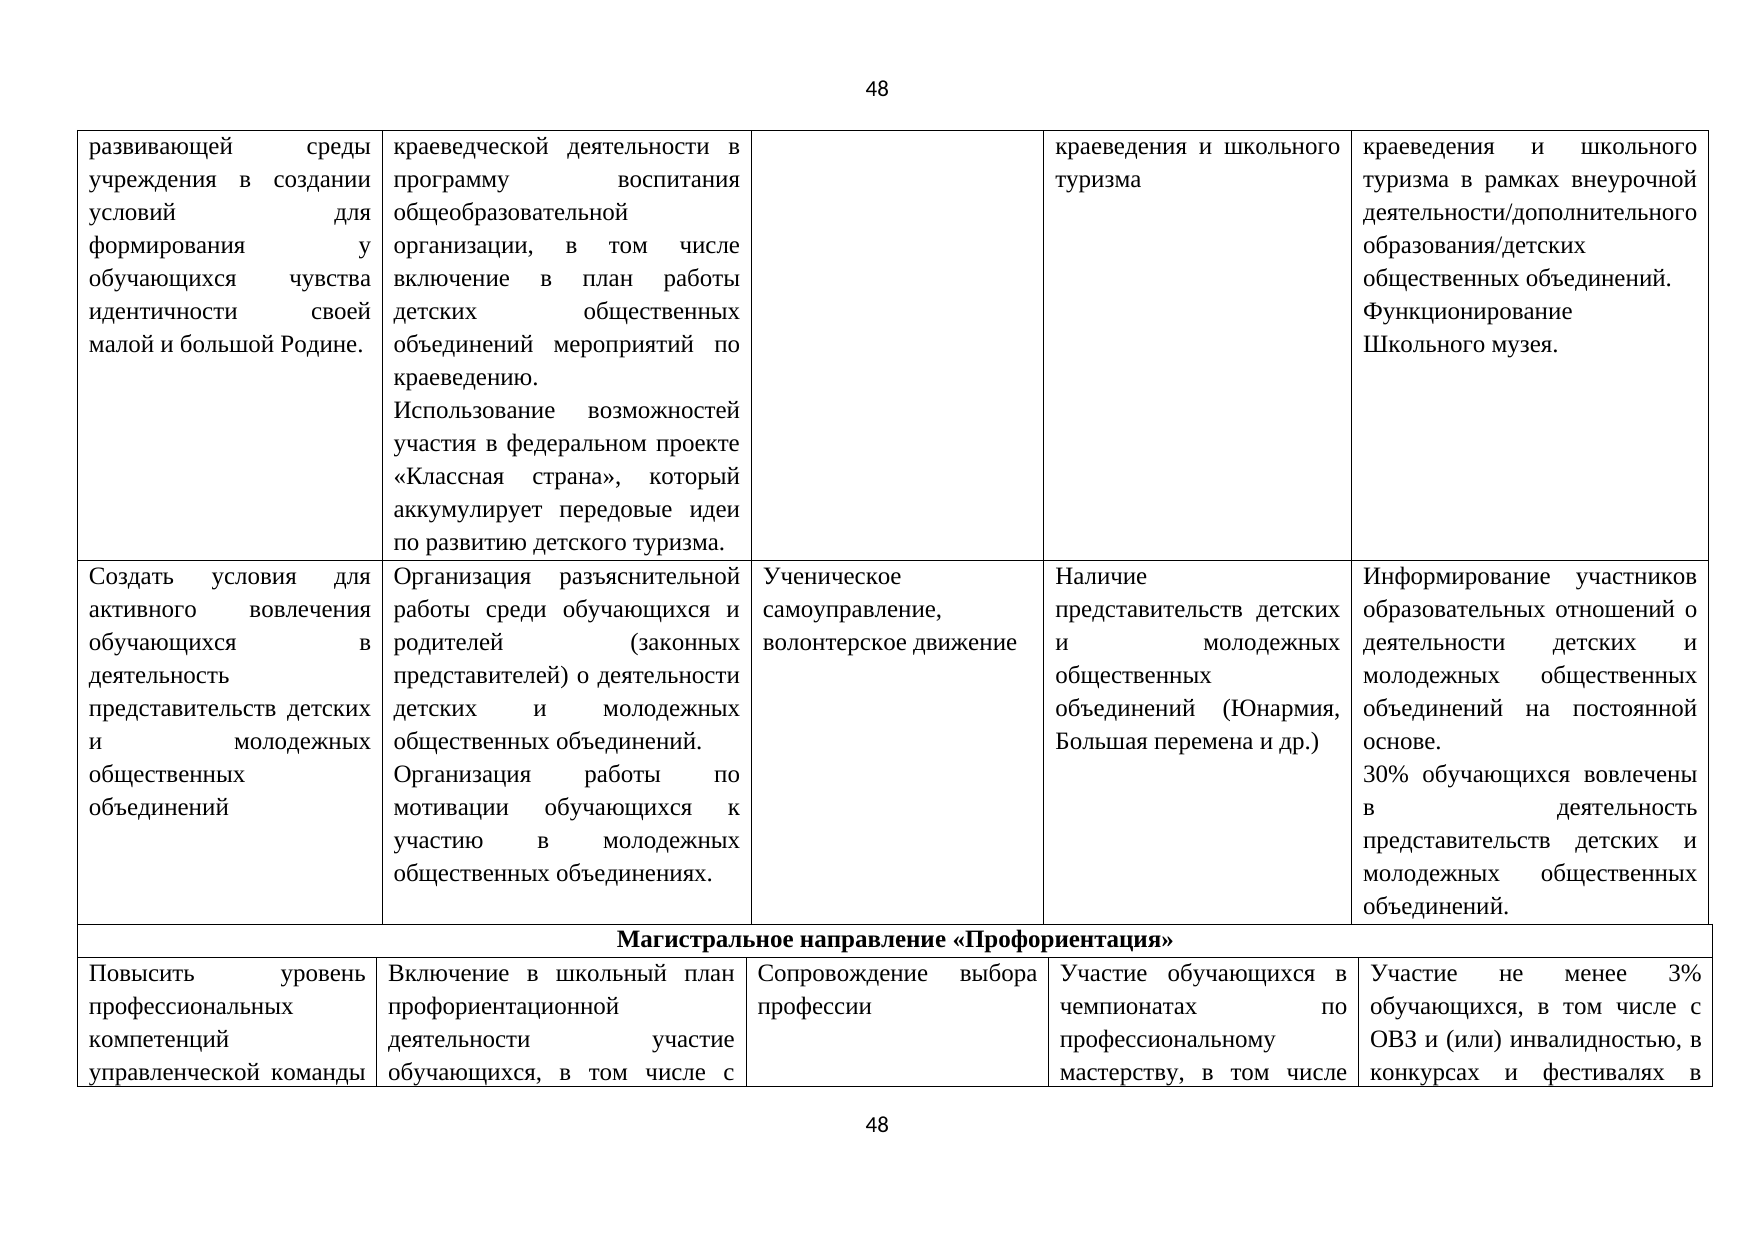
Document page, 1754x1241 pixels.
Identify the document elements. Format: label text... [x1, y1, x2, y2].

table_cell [1044, 131, 1351, 560]
table_cell Ученическое самоуправление, волонтерское движение [752, 561, 1043, 923]
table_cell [78, 958, 376, 1086]
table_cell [78, 131, 382, 560]
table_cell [377, 958, 746, 1086]
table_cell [1352, 131, 1708, 560]
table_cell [1359, 958, 1712, 1086]
table_cell Наличие представительств детских и молодежных общественных объединений (Юнармия, Большая перемена и др.) [1044, 561, 1351, 923]
table_cell Создать условия для активного вовлечения обучающихся в деятельность представительств детских и молодежных общественных объединений [78, 561, 382, 923]
table_cell Магистральное направление «Профориентация» [78, 925, 1712, 957]
table_cell Организация разъяснительной работы среди обучающихся и родителей (законных представителей) о деятельности детских и молодежных общественных объединений. Организация работы по мотивации обучающихся к участию в молодежных общественных объединениях. [383, 561, 751, 923]
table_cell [747, 958, 1048, 1086]
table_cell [1049, 958, 1358, 1086]
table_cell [383, 131, 751, 560]
table_cell Информирование участников образовательных отношений о деятельности детских и молодежных общественных объединений на постоянной основе. 30% обучающихся вовлечены в деятельность представительств детских и молодежных общественных объединений. [1352, 561, 1708, 923]
